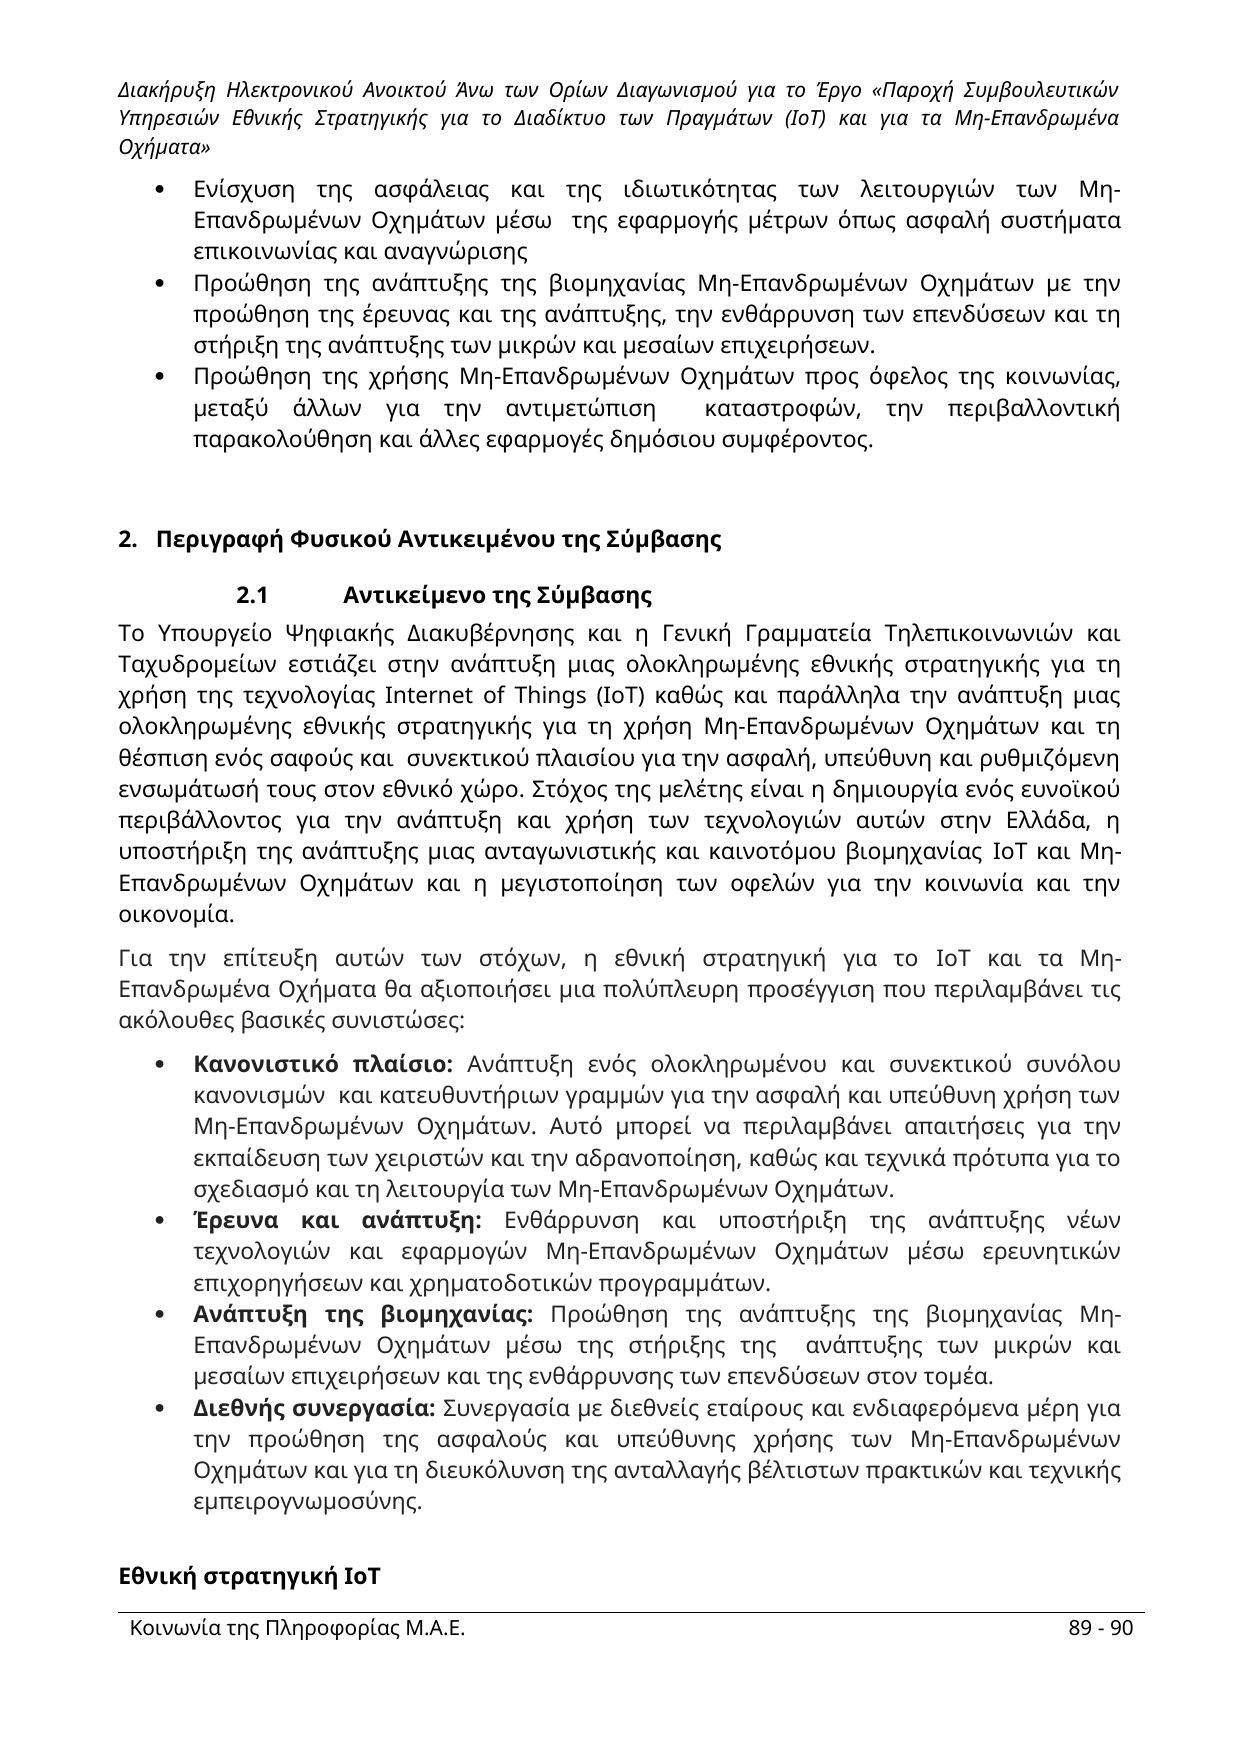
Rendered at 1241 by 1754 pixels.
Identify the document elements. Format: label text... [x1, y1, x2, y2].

list Προώθηση της χρήσης Μη-Επανδρωμένων Οχημάτων προς όφελος της κοινωνίας, μεταξύ άλλων για την αντιμετώπιση καταστροφών, την περιβαλλοντική παρακολούθηση και άλλες εφαρμογές δημόσιου συμφέροντος. [156, 360, 1122, 454]
subtitle Αντικείμενο της Σύμβασης [236, 579, 1122, 610]
list Διεθνής συνεργασία: Συνεργασία με διεθνείς εταίρους και ενδιαφερόμενα μέρη για την προώθηση της ασφαλούς και υπεύθυνης χρήσης των Μη-Επανδρωμένων Οχημάτων και για τη διευκόλυνση της ανταλλαγής βέλτιστων πρακτικών και τεχνικής εμπειρογνωμοσύνης. [156, 1392, 1122, 1517]
text Εθνική στρατηγική IoT [118, 1560, 1122, 1592]
list Ενίσχυση της ασφάλειας και της ιδιωτικότητας των λειτουργιών των Μη-Επανδρωμένων Οχημάτων μέσω της εφαρμογής μέτρων όπως ασφαλή συστήματα επικοινωνίας και αναγνώρισης [156, 173, 1122, 267]
list Έρευνα και ανάπτυξη: Ενθάρρυνση και υποστήριξη της ανάπτυξης νέων τεχνολογιών και εφαρμογών Μη-Επανδρωμένων Οχημάτων μέσω ερευνητικών επιχορηγήσεων και χρηματοδοτικών προγραμμάτων. [156, 1204, 1122, 1298]
text Το Υπουργείο Ψηφιακής Διακυβέρνησης και η Γενική Γραμματεία Τηλεπικοινωνιών και Ταχυδρομείων εστιάζει στην ανάπτυξη μιας ολοκληρωμένης εθνικής στρατηγικής για τη χρήση της τεχνολογίας Internet of Things (IoT) καθώς και παράλληλα την ανάπτυξη μιας ολοκληρωμένης εθνικής στρατηγικής για τη χρήση Μη-Επανδρωμένων Οχημάτων και τη θέσπιση ενός σαφούς και συνεκτικού πλαισίου για την ασφαλή, υπεύθυνη και ρυθμιζόμενη ενσωμάτωσή τους στον εθνικό χώρο. Στόχος της μελέτης είναι η δημιουργία ενός ευνοϊκού περιβάλλοντος για την ανάπτυξη και χρήση των τεχνολογιών αυτών στην Ελλάδα, η υποστήριξη της ανάπτυξης μιας ανταγωνιστικής και καινοτόμου βιομηχανίας IoT και Μη-Επανδρωμένων Οχημάτων και η μεγιστοποίηση των οφελών για την κοινωνία και την οικονομία. [118, 617, 1122, 929]
list Ανάπτυξη της βιομηχανίας: Προώθηση της ανάπτυξης της βιομηχανίας Μη-Επανδρωμένων Οχημάτων μέσω της στήριξης της ανάπτυξης των μικρών και μεσαίων επιχειρήσεων και της ενθάρρυνσης των επενδύσεων στον τομέα. [156, 1298, 1122, 1392]
subtitle Περιγραφή Φυσικού Αντικειμένου της Σύμβασης [118, 523, 1122, 554]
list Κανονιστικό πλαίσιο: Ανάπτυξη ενός ολοκληρωμένου και συνεκτικού συνόλου κανονισμών και κατευθυντήριων γραμμών για την ασφαλή και υπεύθυνη χρήση των Μη-Επανδρωμένων Οχημάτων. Αυτό μπορεί να περιλαμβάνει απαιτήσεις για την εκπαίδευση των χειριστών και την αδρανοποίηση, καθώς και τεχνικά πρότυπα για το σχεδιασμό και τη λειτουργία των Μη-Επανδρωμένων Οχημάτων. [156, 1048, 1122, 1204]
list Προώθηση της ανάπτυξης της βιομηχανίας Μη-Επανδρωμένων Οχημάτων με την προώθηση της έρευνας και της ανάπτυξης, την ενθάρρυνση των επενδύσεων και τη στήριξη της ανάπτυξης των μικρών και μεσαίων επιχειρήσεων. [156, 267, 1122, 360]
text Για την επίτευξη αυτών των στόχων, η εθνική στρατηγική για το IoT και τα Μη-Επανδρωμένα Οχήματα θα αξιοποιήσει μια πολύπλευρη προσέγγιση που περιλαμβάνει τις ακόλουθες βασικές συνιστώσες: [118, 942, 1122, 1035]
